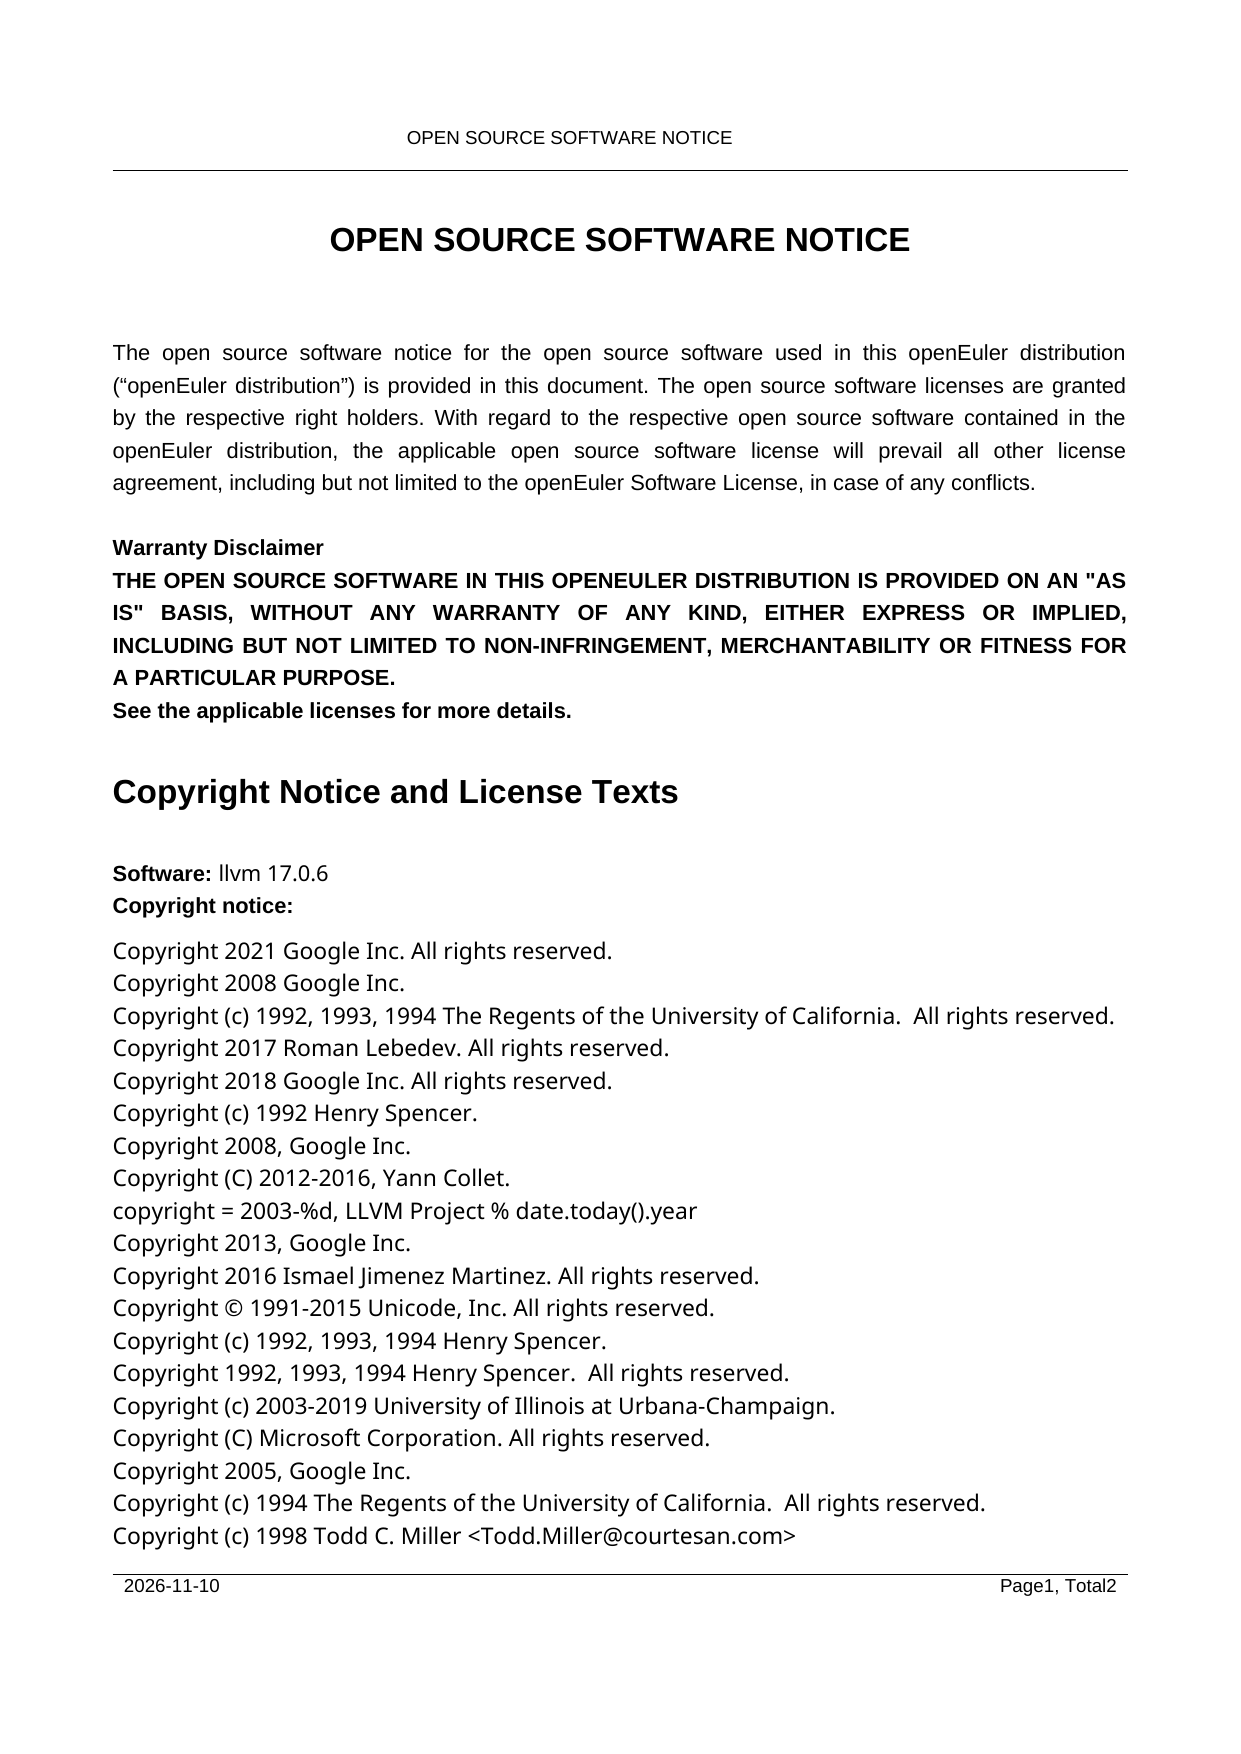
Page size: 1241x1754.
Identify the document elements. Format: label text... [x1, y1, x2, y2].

title Software: llvm 17.0.6 [112, 856, 1128, 889]
text The open source software notice for the open source software used in this openEuler distribution (“openEuler distribution”) is provided in this document. The open source software licenses are granted by the respective right holders. With regard to the respective open source software contained in the openEuler distribution, the applicable open source software license will prevail all other license agreement, including but not limited to the openEuler Software License, in case of any conflicts. [112, 336, 1128, 499]
text OPEN SOURCE SOFTWARE NOTICE [112, 206, 1128, 271]
text Copyright Notice and License Texts [112, 759, 1128, 824]
text THE OPEN SOURCE SOFTWARE IN THIS OPENEULER DISTRIBUTION IS PROVIDED ON AN "AS IS" BASIS, WITHOUT ANY WARRANTY OF ANY KIND, EITHER EXPRESS OR IMPLIED, INCLUDING BUT NOT LIMITED TO NON-INFRINGEMENT, MERCHANTABILITY OR FITNESS FOR A PARTICULAR PURPOSE. See the applicable licenses for more details. [112, 564, 1128, 726]
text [112, 934, 1128, 1551]
text Copyright notice: [112, 889, 1128, 921]
text Warranty Disclaimer [112, 531, 1128, 564]
